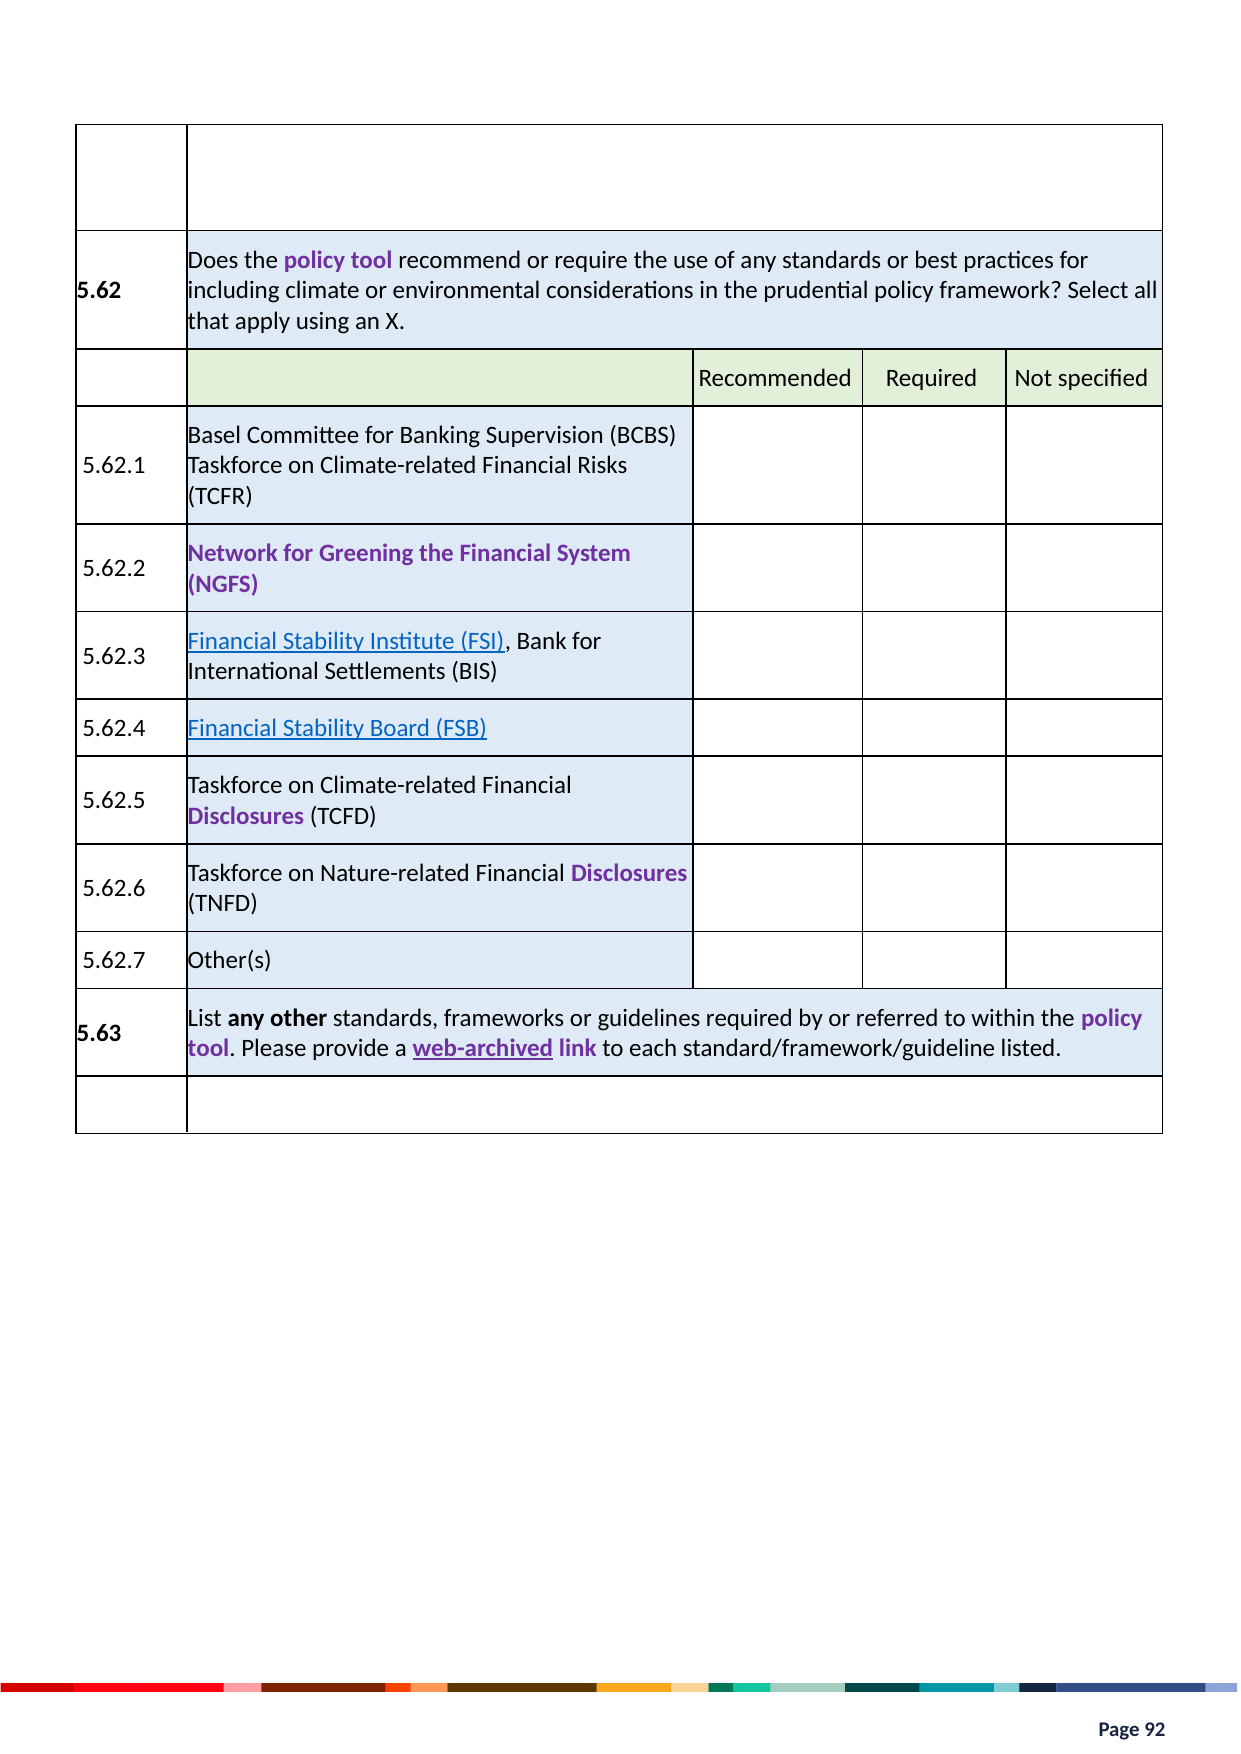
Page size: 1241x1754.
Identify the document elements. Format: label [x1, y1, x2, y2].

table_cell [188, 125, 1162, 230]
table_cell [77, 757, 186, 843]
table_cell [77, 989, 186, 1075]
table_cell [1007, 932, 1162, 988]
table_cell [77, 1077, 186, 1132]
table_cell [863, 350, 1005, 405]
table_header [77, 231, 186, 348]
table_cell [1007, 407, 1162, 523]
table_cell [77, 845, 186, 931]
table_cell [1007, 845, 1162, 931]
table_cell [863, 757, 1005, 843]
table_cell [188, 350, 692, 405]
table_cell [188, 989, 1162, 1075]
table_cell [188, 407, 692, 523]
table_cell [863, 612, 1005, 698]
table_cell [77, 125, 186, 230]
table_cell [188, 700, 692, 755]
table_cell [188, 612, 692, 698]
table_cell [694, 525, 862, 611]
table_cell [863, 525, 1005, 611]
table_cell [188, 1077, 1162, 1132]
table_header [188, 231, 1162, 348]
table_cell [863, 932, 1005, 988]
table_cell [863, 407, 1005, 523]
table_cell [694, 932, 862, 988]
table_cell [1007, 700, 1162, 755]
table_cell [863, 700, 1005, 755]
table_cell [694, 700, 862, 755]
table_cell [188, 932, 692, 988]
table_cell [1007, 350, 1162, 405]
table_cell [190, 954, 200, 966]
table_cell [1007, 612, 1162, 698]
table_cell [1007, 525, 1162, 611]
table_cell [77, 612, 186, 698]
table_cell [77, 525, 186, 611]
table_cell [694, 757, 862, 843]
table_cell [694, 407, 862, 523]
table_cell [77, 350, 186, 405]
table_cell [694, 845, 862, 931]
picture [0, 1683, 1236, 1692]
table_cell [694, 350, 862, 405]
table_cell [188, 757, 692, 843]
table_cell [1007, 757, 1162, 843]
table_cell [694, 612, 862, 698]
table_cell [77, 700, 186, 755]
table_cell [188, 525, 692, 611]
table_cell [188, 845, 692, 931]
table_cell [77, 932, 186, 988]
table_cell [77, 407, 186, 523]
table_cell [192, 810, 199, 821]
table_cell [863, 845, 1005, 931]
